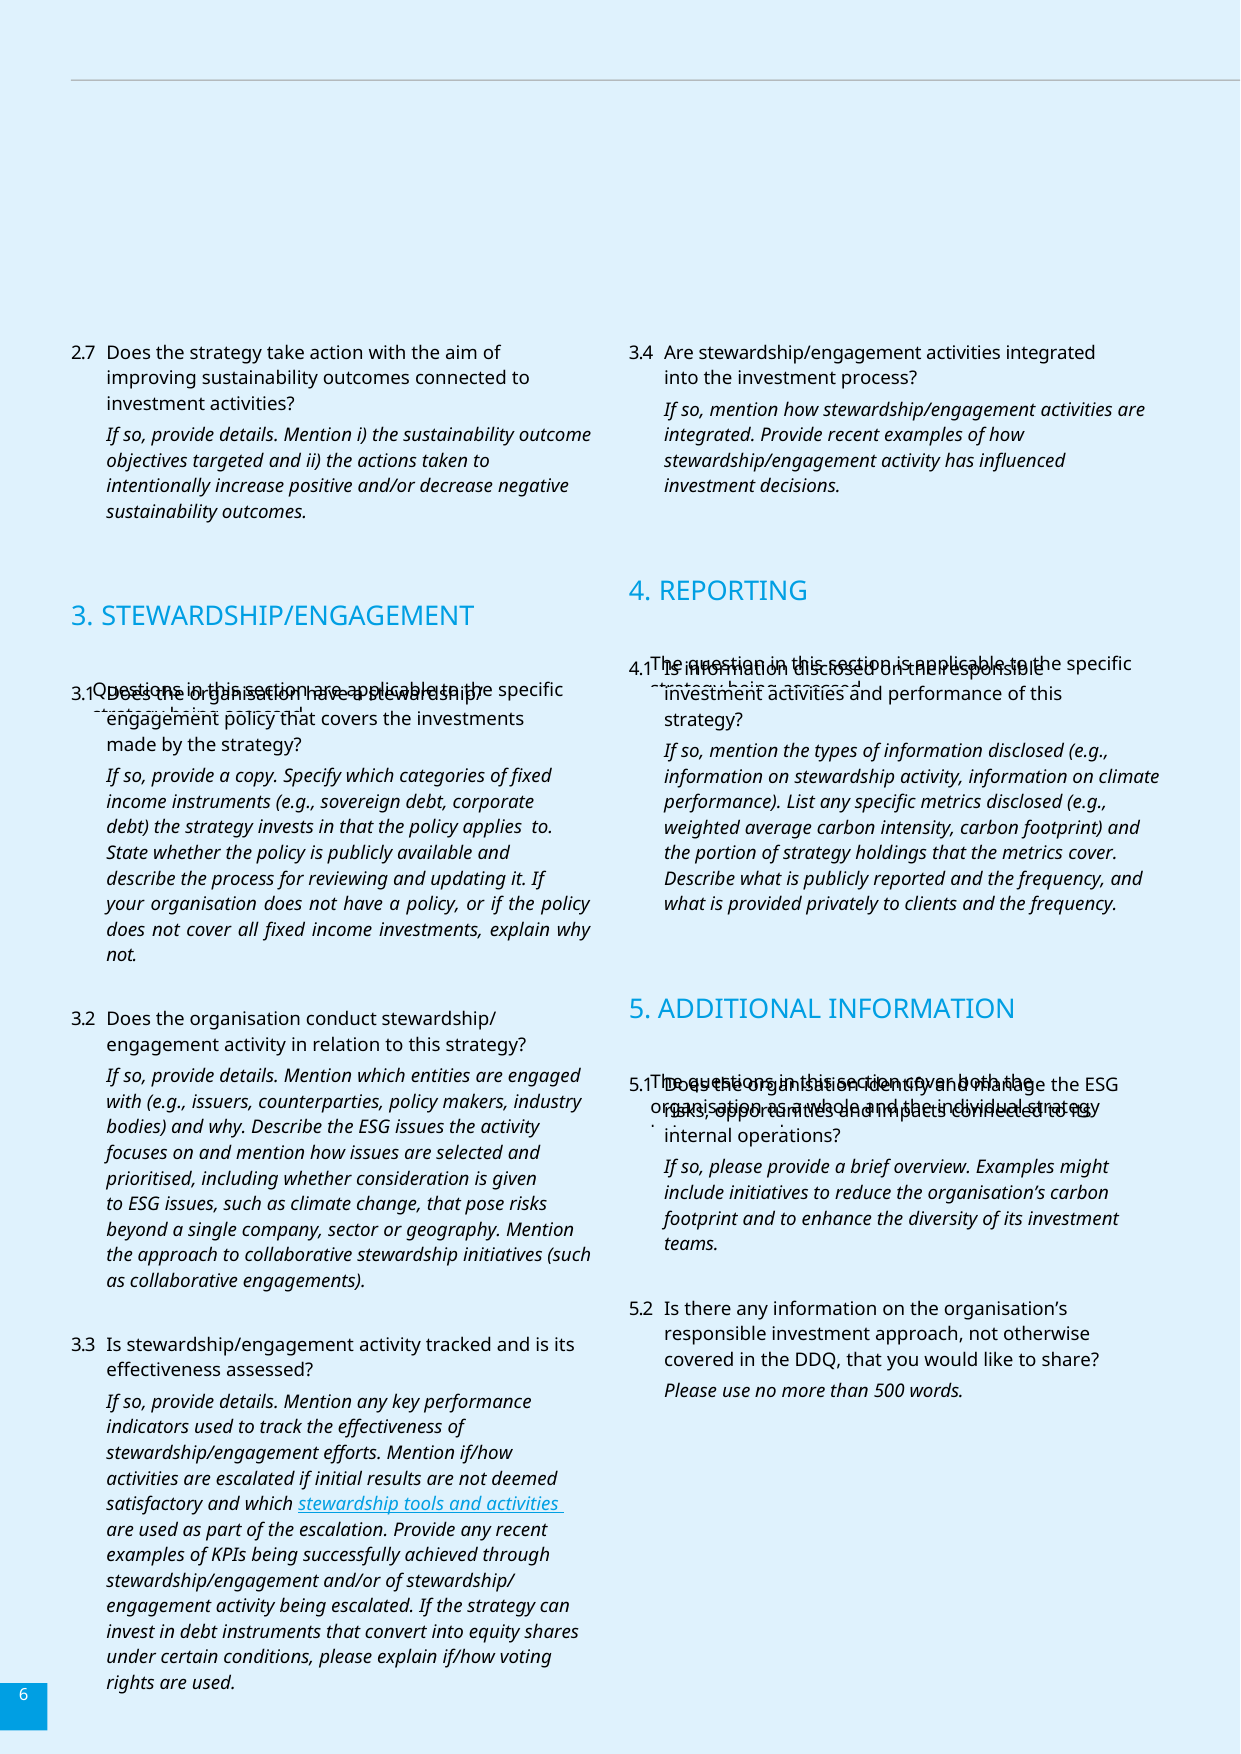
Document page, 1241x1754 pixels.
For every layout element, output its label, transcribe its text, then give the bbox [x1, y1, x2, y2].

text If so, provide details. Mention any key performance indicators used to track the effectiveness of stewardship/engagement efforts. Mention if/how activities are escalated if initial results are not deemed satisfactory and which stewardship tools and activities are used as part of the escalation. Provide any recent examples of KPIs being successfully achieved through stewardship/engagement and/or of stewardship/ engagement activity being escalated. If the strategy can invest in debt instruments that convert into equity shares under certain conditions, please explain if/how voting rights are used. [106, 1388, 584, 1694]
list Is stewardship/engagement activity tracked and is its effectiveness assessed? [71, 1331, 589, 1382]
text If so, mention how stewardship/engagement activities are integrated. Provide recent examples of how stewardship/engagement activity has influenced investment decisions. [664, 396, 1149, 498]
subtitle REPORTING [628, 572, 1192, 608]
text Please use no more than 500 words. [664, 1377, 1192, 1403]
text your organisation does not have a policy, or if the policy does not cover all fixed income investments, explain why not. [106, 890, 590, 967]
text If so, provide details. Mention which entities are engaged with (e.g., issuers, counterparties, policy makers, industry bodies) and why. Describe the ESG issues the activity focuses on and mention how issues are selected and prioritised, including whether consideration is given [106, 1063, 597, 1190]
list Does the organisation conduct stewardship/ engagement activity in relation to this strategy? [71, 1006, 541, 1057]
list Does the organisation have a stewardship/ engagement policy that covers the investments made by the strategy? [71, 680, 534, 757]
text If so, provide a copy. Specify which categories of fixed income instruments (e.g., sovereign debt, corporate debt) the strategy invests in that the policy applies to. State whether the policy is publicly available and describe the process for reviewing and updating it. If [106, 763, 567, 890]
text If so, mention the types of information disclosed (e.g., information on stewardship activity, information on climate performance). List any specific metrics disclosed (e.g., weighted average carbon intensity, carbon footprint) and the portion of strategy holdings that the metrics cover. Describe what is publicly reported and the frequency, and what is provided privately to clients and the frequency. [664, 737, 1161, 916]
subtitle STEWARDSHIP/ENGAGEMENT [71, 597, 597, 634]
text If so, please provide a brief overview. Examples might include initiatives to reduce the organisation’s carbon footprint and to enhance the diversity of its investment teams. [664, 1154, 1149, 1256]
list Is information disclosed on the responsible investment activities and performance of this strategy? [628, 655, 1075, 731]
text to ESG issues, such as climate change, that pose risks beyond a single company, sector or geography. Mention the approach to collaborative stewardship initiatives (such as collaborative engagements). [106, 1190, 597, 1292]
list Are stewardship/engagement activities integrated into the investment process? [628, 339, 1121, 390]
list Does the organisation identify and manage the ESG risks, opportunities and impacts connected to its internal operations? [628, 1071, 1127, 1148]
list Is there any information on the organisation’s responsible investment approach, not otherwise covered in the DDQ, that you would like to share? [628, 1295, 1107, 1371]
subtitle ADDITIONAL INFORMATION [628, 989, 1192, 1026]
list Does the strategy take action with the aim of improving sustainability outcomes connected to investment activities? [71, 339, 539, 416]
text If so, provide details. Mention i) the sustainability outcome objectives targeted and ii) the actions taken to intentionally increase positive and/or decrease negative sustainability outcomes. [106, 421, 597, 523]
